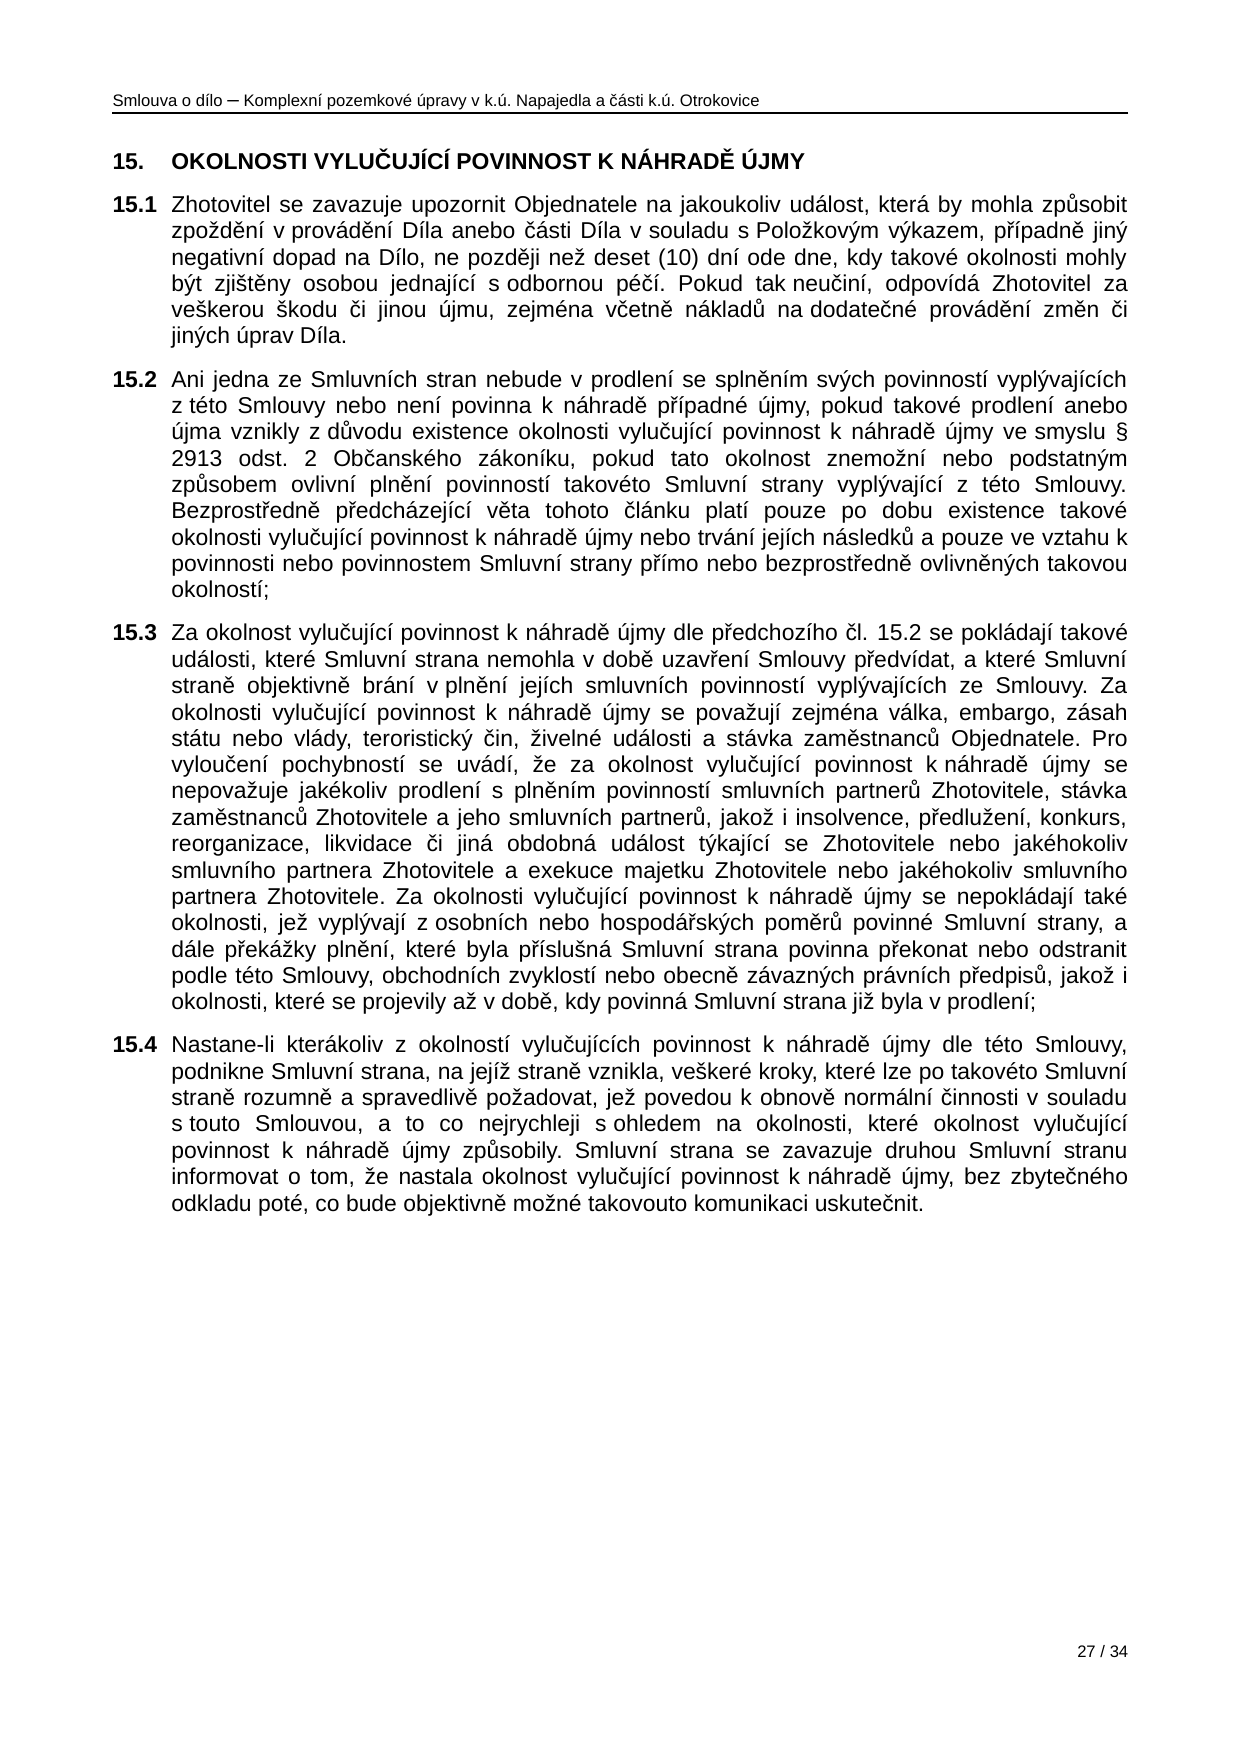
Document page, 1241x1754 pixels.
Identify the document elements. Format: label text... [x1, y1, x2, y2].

text Zhotovitel se zavazuje upozornit Objednatele na jakoukoliv událost, která by mohla způsobit zpoždění v provádění Díla anebo části Díla v souladu s Položkovým výkazem, případně jiný negativní dopad na Dílo, ne později než deset (10) dní ode dne, kdy takové okolnosti mohly být zjištěny osobou jednající s odbornou péčí. Pokud tak neučiní, odpovídá Zhotovitel za veškerou škodu či jinou újmu, zejména včetně nákladů na dodatečné provádění změn či jiných úprav Díla. [112, 191, 1128, 349]
text Okolnosti vylučující povinnost k náhradě újmy [112, 148, 1128, 174]
text Za okolnost vylučující povinnost k náhradě újmy dle předchozího čl. 15.2 se pokládají takové události, které Smluvní strana nemohla v době uzavření Smlouvy předvídat, a které Smluvní straně objektivně brání v plnění jejích smluvních povinností vyplývajících ze Smlouvy. Za okolnosti vylučující povinnost k náhradě újmy se považují zejména válka, embargo, zásah státu nebo vlády, teroristický čin, živelné události a stávka zaměstnanců Objednatele. Pro vyloučení pochybností se uvádí, že za okolnost vylučující povinnost k náhradě újmy se nepovažuje jakékoliv prodlení s plněním povinností smluvních partnerů Zhotovitele, stávka zaměstnanců Zhotovitele a jeho smluvních partnerů, jakož i insolvence, předlužení, konkurs, reorganizace, likvidace či jiná obdobná událost týkající se Zhotovitele nebo jakéhokoliv smluvního partnera Zhotovitele a exekuce majetku Zhotovitele nebo jakéhokoliv smluvního partnera Zhotovitele. Za okolnosti vylučující povinnost k náhradě újmy se nepokládají také okolnosti, jež vyplývají z osobních nebo hospodářských poměrů povinné Smluvní strany, a dále překážky plnění, které byla příslušná Smluvní strana povinna překonat nebo odstranit podle této Smlouvy, obchodních zvyklostí nebo obecně závazných právních předpisů, jakož i okolnosti, které se projevily až v době, kdy povinná Smluvní strana již byla v prodlení; [112, 619, 1128, 1015]
text Ani jedna ze Smluvních stran nebude v prodlení se splněním svých povinností vyplývajících z této Smlouvy nebo není povinna k náhradě případné újmy, pokud takové prodlení anebo újma vznikly z důvodu existence okolnosti vylučující povinnost k náhradě újmy ve smyslu § 2913 odst. 2 Občanského zákoníku, pokud tato okolnost znemožní nebo podstatným způsobem ovlivní plnění povinností takovéto Smluvní strany vyplývající z této Smlouvy. Bezprostředně předcházející věta tohoto článku platí pouze po dobu existence takové okolnosti vylučující povinnost k náhradě újmy nebo trvání jejích následků a pouze ve vztahu k povinnosti nebo povinnostem Smluvní strany přímo nebo bezprostředně ovlivněných takovou okolností; [112, 366, 1128, 603]
text Nastane-li kterákoliv z okolností vylučujících povinnost k náhradě újmy dle této Smlouvy, podnikne Smluvní strana, na jejíž straně vznikla, veškeré kroky, které lze po takovéto Smluvní straně rozumně a spravedlivě požadovat, jež povedou k obnově normální činnosti v souladu s touto Smlouvou, a to co nejrychleji s ohledem na okolnosti, které okolnost vylučující povinnost k náhradě újmy způsobily. Smluvní strana se zavazuje druhou Smluvní stranu informovat o tom, že nastala okolnost vylučující povinnost k náhradě újmy, bez zbytečného odkladu poté, co bude objektivně možné takovouto komunikaci uskutečnit. [112, 1031, 1128, 1216]
